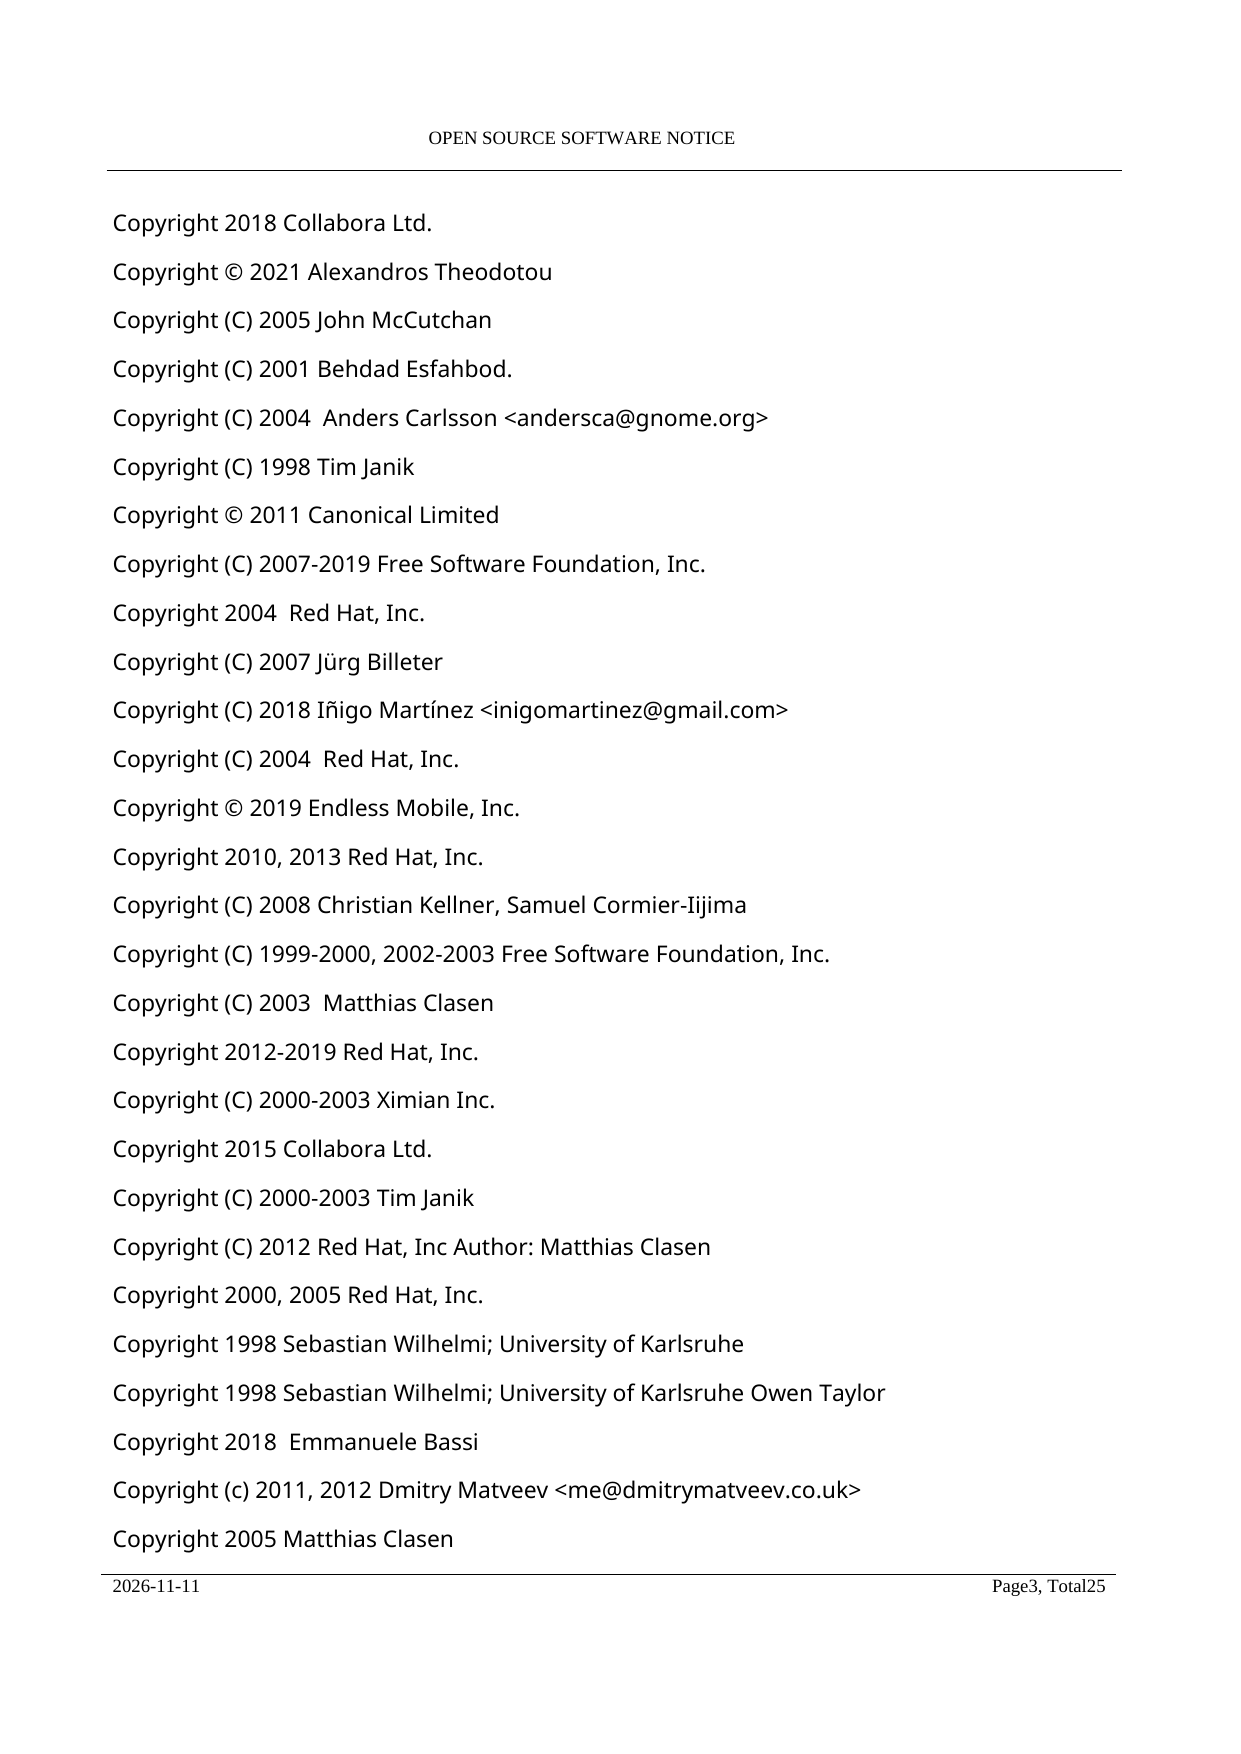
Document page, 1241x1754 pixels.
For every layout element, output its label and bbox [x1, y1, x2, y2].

text [112, 206, 1128, 1555]
